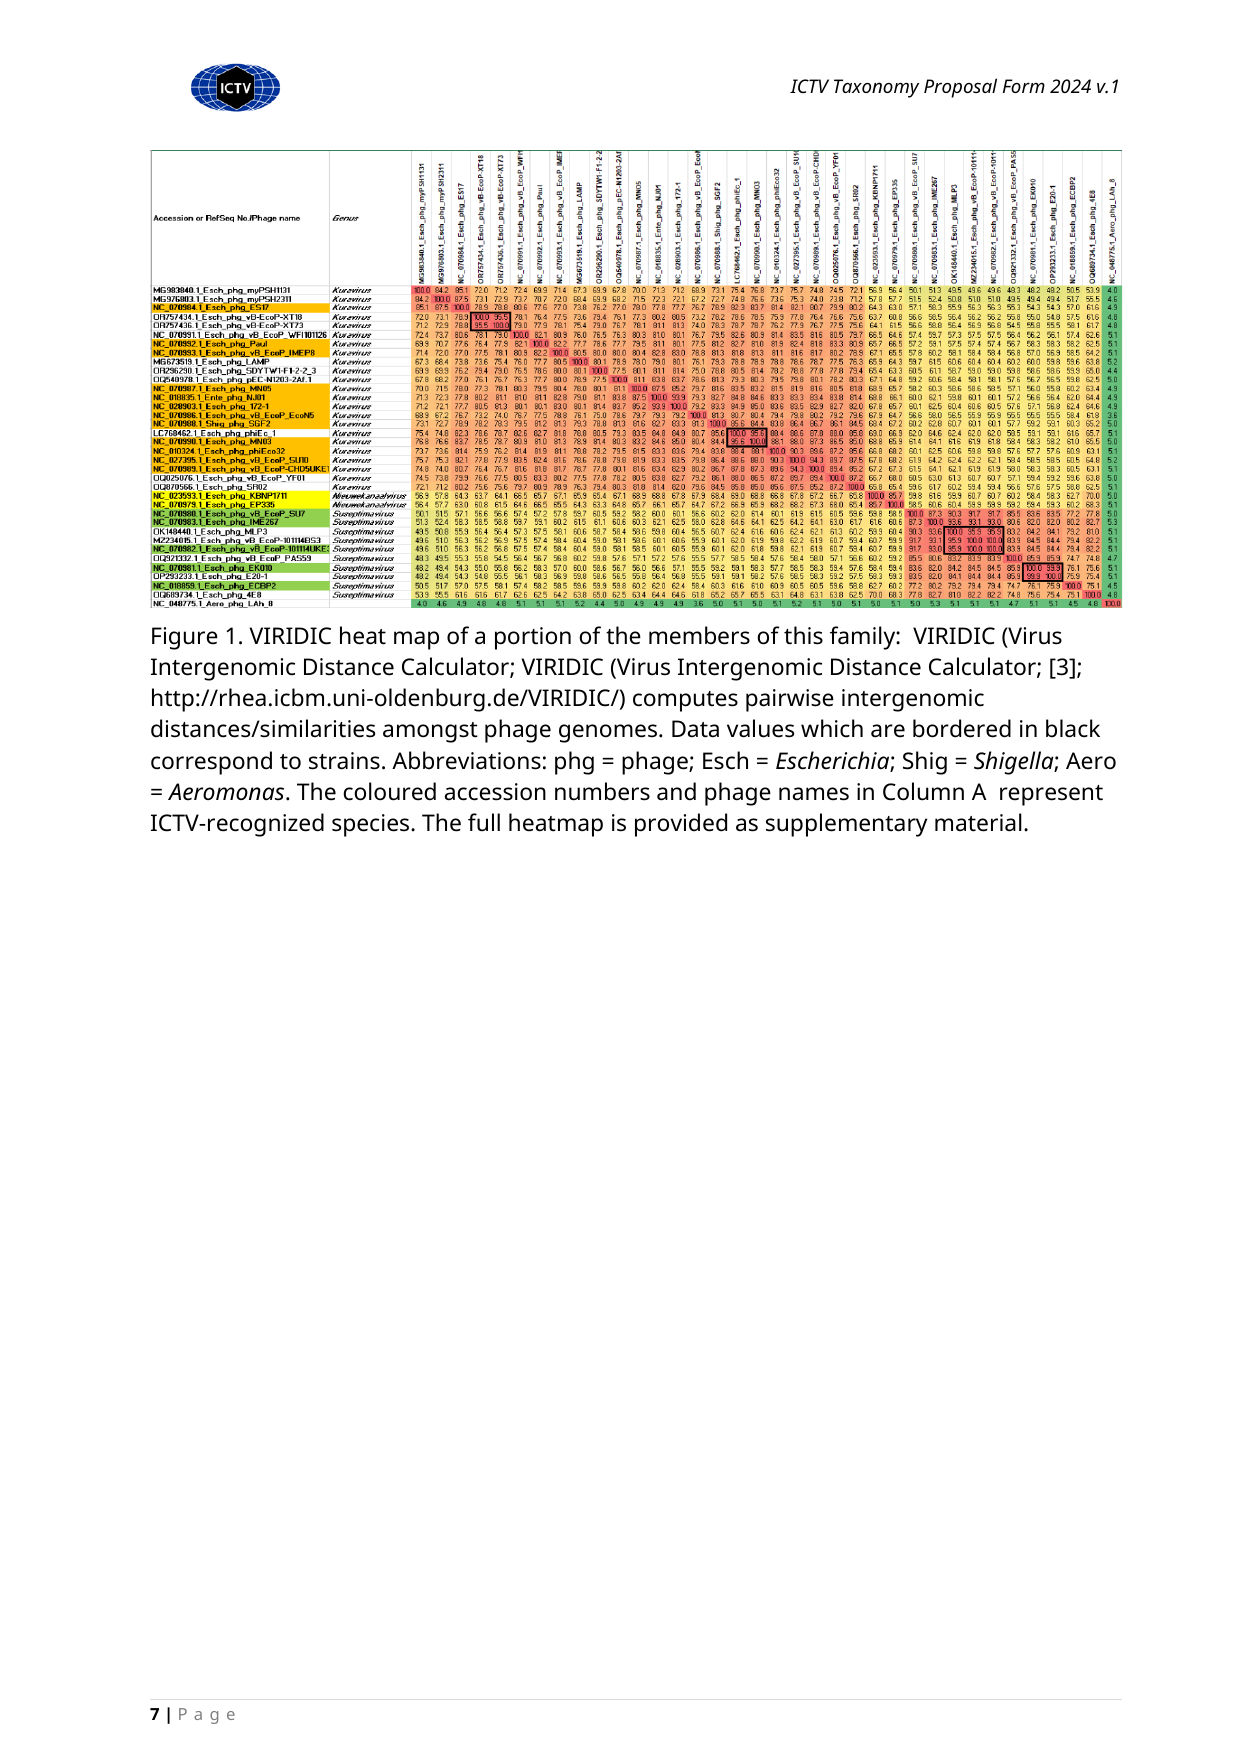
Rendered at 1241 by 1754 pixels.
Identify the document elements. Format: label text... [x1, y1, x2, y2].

picture [150, 150, 1123, 608]
picture [190, 56, 282, 113]
text Figure 1. VIRIDIC heat map of a portion of the members of this family: VIRIDIC (Virus Intergenomic Distance Calculator; VIRIDIC (Virus Intergenomic Distance Calculator; [3]; http://rhea.icbm.uni-oldenburg.de/VIRIDIC/) computes pairwise intergenomic distances/similarities amongst phage genomes. Data values which are bordered in black correspond to strains. Abbreviations: phg = phage; Esch = Escherichia; Shig = Shigella; Aero = Aeromonas. The coloured accession numbers and phage names in Column A represent ICTV-recognized species. The full heatmap is provided as supplementary material. [150, 620, 1122, 838]
